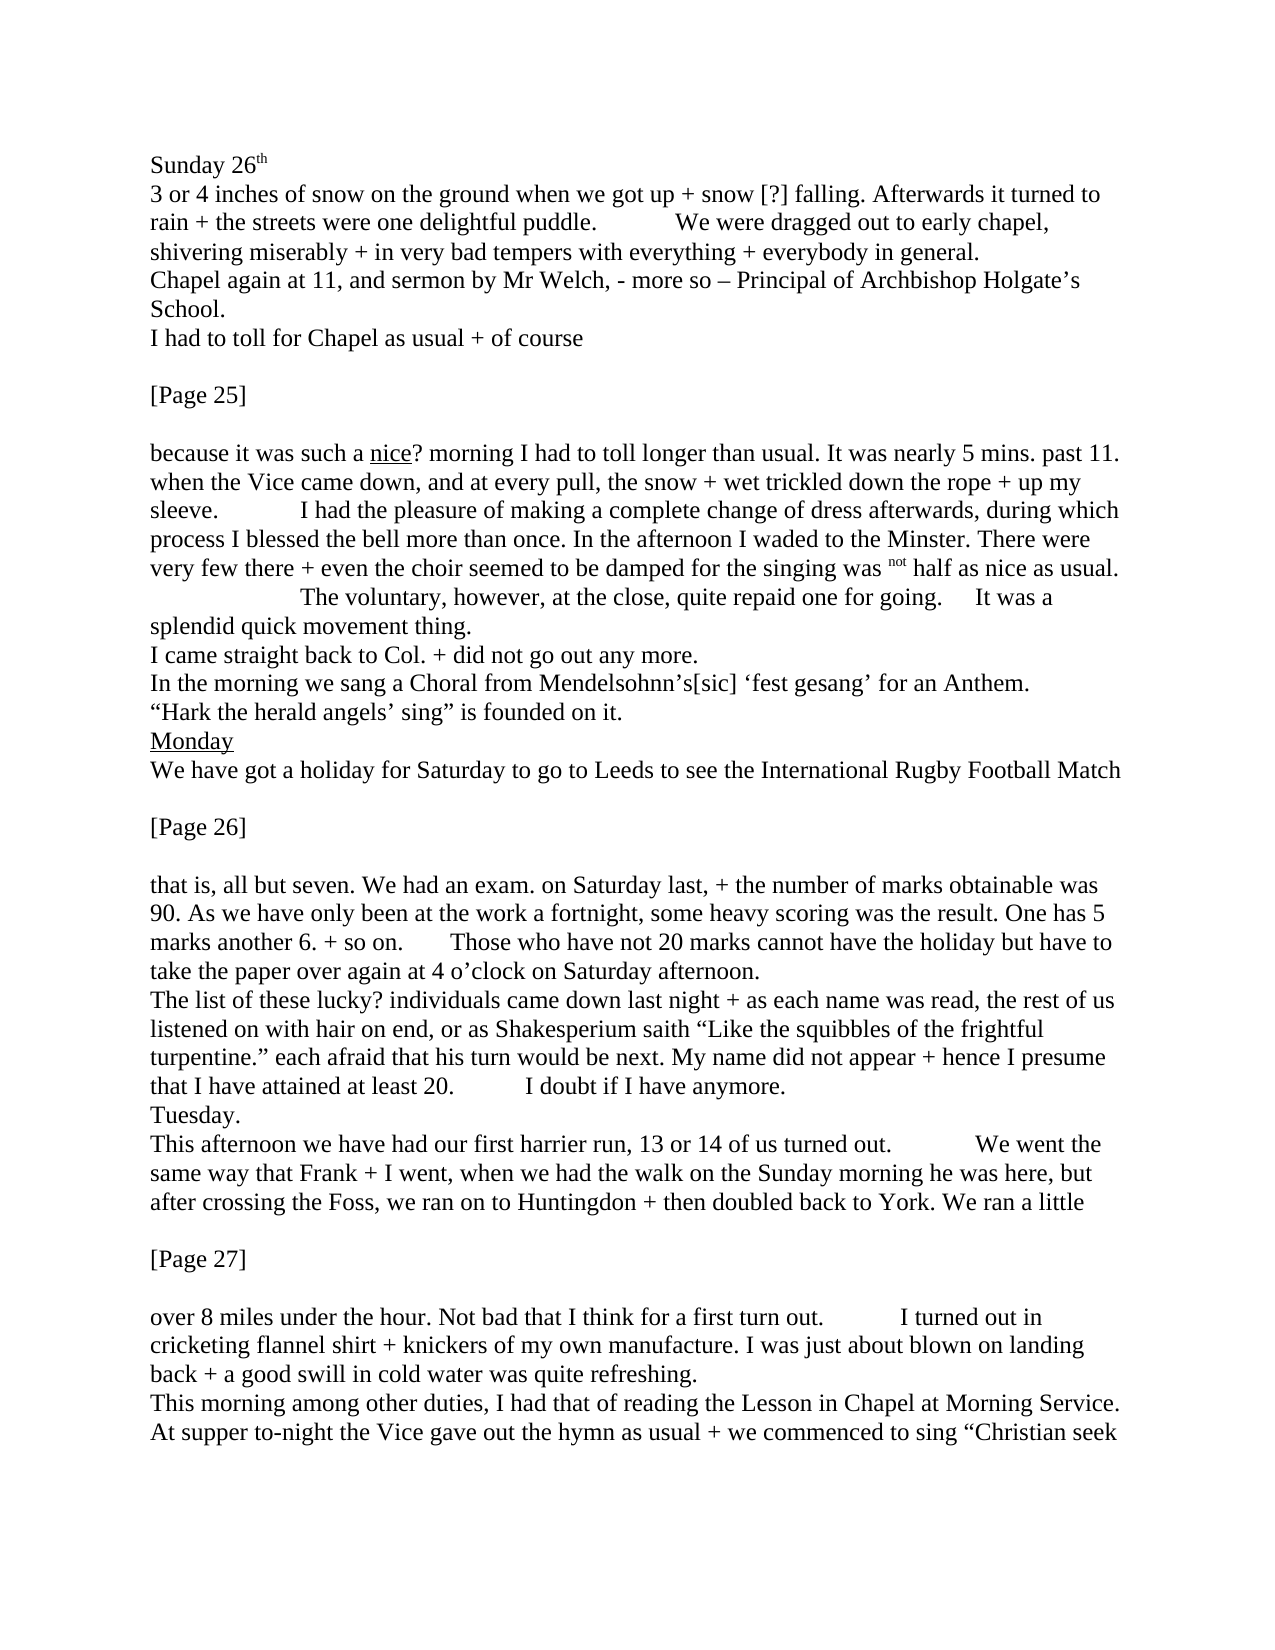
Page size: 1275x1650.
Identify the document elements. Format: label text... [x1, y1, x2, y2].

text Monday [150, 726, 1125, 755]
text We have got a holiday for Saturday to go to Leeds to see the International Rugby Football Match [150, 755, 1125, 783]
text This afternoon we have had our first harrier run, 13 or 14 of us turned out. We went the same way that Frank + I went, when we had the walk on the Sunday morning he was here, but after crossing the Foss, we ran on to Huntingdon + then doubled back to York. We ran a little [150, 1129, 1125, 1215]
text The list of these lucky? individuals came down last night + as each name was read, the rest of us listened on with hair on end, or as Shakesperium saith “Like the squibbles of the frightful turpentine.” each afraid that his turn would be next. My name did not appear + hence I presume that I have attained at least 20. I doubt if I have anymore. [150, 985, 1125, 1100]
text [Page 26] [150, 812, 1125, 841]
text “Hark the herald angels’ sing” is founded on it. [150, 697, 1125, 726]
text I came straight back to Col. + did not go out any more. [150, 640, 1125, 668]
text over 8 miles under the hour. Not bad that I think for a first turn out. I turned out in cricketing flannel shirt + knickers of my own manufacture. I was just about blown on landing back + a good swill in cold water was quite refreshing. [150, 1302, 1125, 1388]
text 3 or 4 inches of snow on the ground when we got up + snow [?] falling. Afterwards it turned to rain + the streets were one delightful puddle. We were dragged out to early chapel, shivering miserably + in very bad tempers with everything + everybody in general. [150, 179, 1125, 265]
text Sunday 26th [150, 150, 1125, 179]
text I had to toll for Chapel as usual + of course [150, 323, 1125, 352]
text Tuesday. [150, 1100, 1125, 1129]
text [Page 27] [150, 1244, 1125, 1273]
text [150, 1388, 1125, 1445]
text that is, all but seven. We had an exam. on Saturday last, + the number of marks obtainable was 90. As we have only been at the work a fortnight, some heavy scoring was the result. One has 5 marks another 6. + so on. Those who have not 20 marks cannot have the holiday but have to take the paper over again at 4 o’clock on Saturday afternoon. [150, 870, 1125, 985]
text because it was such a nice? morning I had to toll longer than usual. It was nearly 5 mins. past 11. when the Vice came down, and at every pull, the snow + wet trickled down the rope + up my sleeve. I had the pleasure of making a complete change of dress afterwards, during which process I blessed the bell more than once. In the afternoon I waded to the Minster. There were very few there + even the choir seemed to be damped for the singing was not half as nice as usual. The voluntary, however, at the close, quite repaid one for going. It was a splendid quick movement thing. [150, 438, 1125, 640]
text [Page 25] [150, 380, 1125, 409]
text Chapel again at 11, and sermon by Mr Welch, - more so – Principal of Archbishop Holgate’s School. [150, 265, 1125, 323]
text In the morning we sang a Choral from Mendelsohnn’s[sic] ‘fest gesang’ for an Anthem. [150, 668, 1125, 697]
